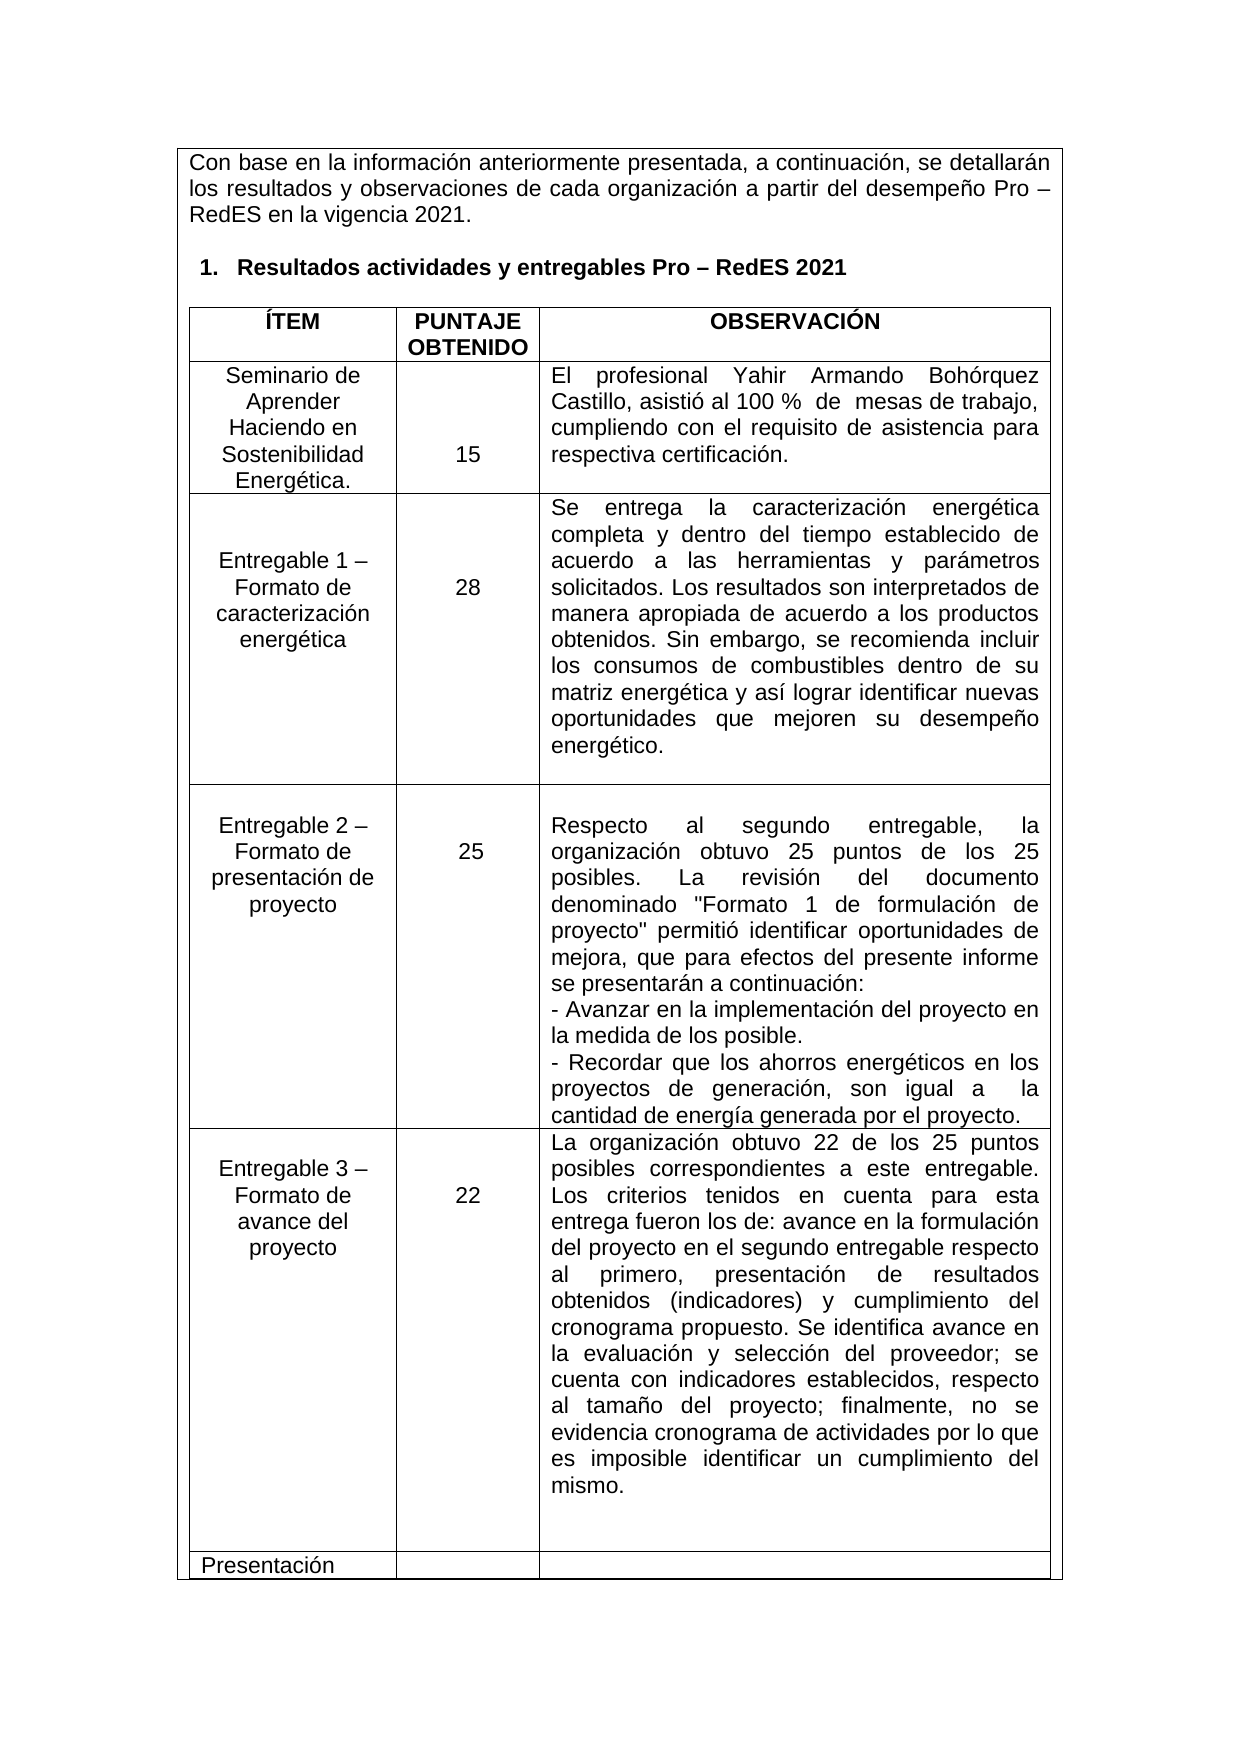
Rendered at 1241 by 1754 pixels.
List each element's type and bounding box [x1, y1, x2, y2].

table_cell [178, 149, 1062, 1579]
